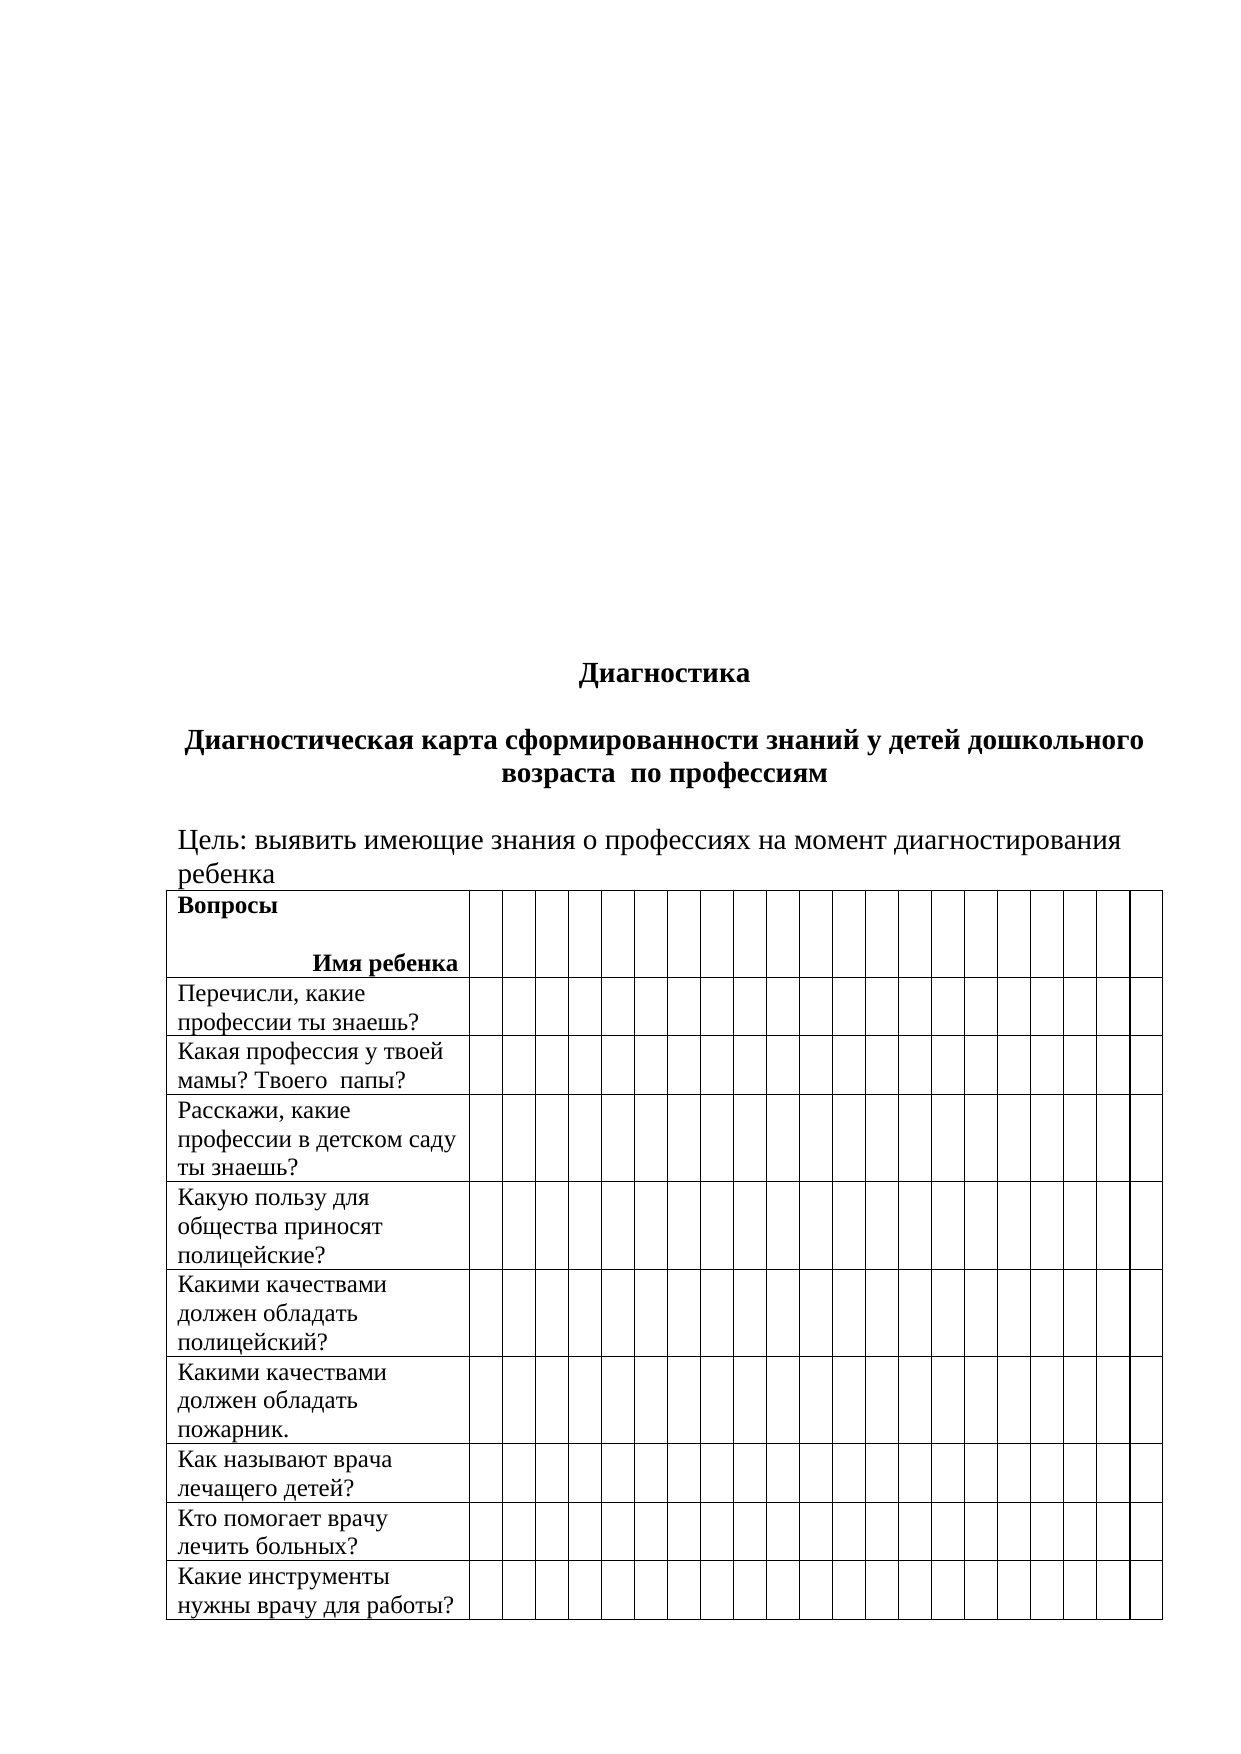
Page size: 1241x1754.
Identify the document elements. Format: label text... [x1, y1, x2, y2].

table_header [965, 891, 997, 977]
table_cell [536, 1270, 568, 1356]
table_cell [734, 1182, 766, 1268]
table_header [734, 891, 766, 977]
table_cell Какие инструменты нужны врачу для работы? [167, 1561, 469, 1619]
table_cell [470, 1357, 502, 1443]
table_cell [767, 1357, 799, 1443]
table_cell Какая профессия у твоей мамы? Твоего папы? [167, 1036, 469, 1094]
table_cell [965, 1182, 997, 1268]
table_cell [1031, 1095, 1063, 1181]
table_cell [602, 978, 634, 1035]
table_cell [668, 1270, 700, 1356]
table_cell [470, 1561, 502, 1619]
table_header [668, 891, 700, 977]
table_cell [1064, 1357, 1096, 1443]
table_header [602, 891, 634, 977]
table_cell [503, 1357, 535, 1443]
table_cell [734, 1270, 766, 1356]
table_cell [800, 1444, 832, 1502]
table_cell [635, 1182, 667, 1268]
table_cell [470, 1270, 502, 1356]
table_header [899, 891, 931, 977]
table_cell [1097, 1270, 1129, 1356]
table_cell [668, 1182, 700, 1268]
table_cell [701, 1561, 733, 1619]
table_header [1097, 891, 1129, 977]
table_header [635, 891, 667, 977]
table_cell [602, 1270, 634, 1356]
table_header [1064, 891, 1096, 977]
table_cell [899, 1561, 931, 1619]
table_cell [899, 1503, 931, 1560]
table_cell [1031, 1182, 1063, 1268]
table_header [767, 891, 799, 977]
table_cell [569, 978, 601, 1035]
table_cell [569, 1503, 601, 1560]
table_cell [503, 1561, 535, 1619]
table_cell [470, 1095, 502, 1181]
table_header [932, 891, 964, 977]
table_cell [833, 1561, 865, 1619]
table_cell [767, 1270, 799, 1356]
table_cell [998, 1182, 1030, 1268]
table_cell [998, 1270, 1030, 1356]
table_cell [932, 1357, 964, 1443]
table_header [569, 891, 601, 977]
table_cell [1064, 1036, 1096, 1094]
table_cell [536, 1357, 568, 1443]
table_cell [1097, 1561, 1129, 1619]
table_cell [1064, 1561, 1096, 1619]
table_cell Расскажи, какие профессии в детском саду ты знаешь? [167, 1095, 469, 1181]
table_cell [1131, 1503, 1162, 1560]
table_cell [1064, 1270, 1096, 1356]
table_cell [635, 1503, 667, 1560]
table_cell [635, 1561, 667, 1619]
table_cell [767, 1182, 799, 1268]
table_cell [767, 1503, 799, 1560]
table_cell [734, 1357, 766, 1443]
table_cell [1031, 1270, 1063, 1356]
table_cell [899, 1182, 931, 1268]
table_cell [1131, 1182, 1162, 1268]
table_cell [668, 1444, 700, 1502]
table_cell [701, 1503, 733, 1560]
table_cell [503, 1095, 535, 1181]
table_cell [833, 1503, 865, 1560]
table_cell [1097, 1036, 1129, 1094]
table_cell [470, 1444, 502, 1502]
table_cell [965, 1036, 997, 1094]
table_cell [734, 1561, 766, 1619]
table_cell [899, 1036, 931, 1094]
table_cell [932, 978, 964, 1035]
table_cell [668, 978, 700, 1035]
table_header [470, 891, 502, 977]
table_cell [701, 978, 733, 1035]
table_cell [800, 1182, 832, 1268]
table_cell [833, 978, 865, 1035]
table_cell [1097, 1503, 1129, 1560]
table_cell [734, 1444, 766, 1502]
table_cell [1064, 1095, 1096, 1181]
table_cell [899, 1095, 931, 1181]
table_cell [767, 1444, 799, 1502]
table_cell [1097, 978, 1129, 1035]
table_cell [1131, 1095, 1162, 1181]
table_cell [668, 1036, 700, 1094]
table_cell [899, 978, 931, 1035]
table_cell Какую пользу для общества приносят полицейские? [167, 1182, 469, 1268]
table_cell [767, 1561, 799, 1619]
table_cell [602, 1095, 634, 1181]
table_cell [932, 1182, 964, 1268]
table_cell [1064, 1182, 1096, 1268]
table_cell [470, 1182, 502, 1268]
table_cell [866, 1036, 898, 1094]
table_cell [1131, 1270, 1162, 1356]
table_cell Кто помогает врачу лечить больных? [167, 1503, 469, 1560]
table_cell [998, 1561, 1030, 1619]
table_cell [536, 1444, 568, 1502]
table_cell [932, 1095, 964, 1181]
table_cell [800, 1095, 832, 1181]
table_cell [569, 1444, 601, 1502]
table_cell [668, 1357, 700, 1443]
table_cell [701, 1444, 733, 1502]
table_cell [965, 1357, 997, 1443]
table_cell [668, 1095, 700, 1181]
table_cell [932, 1503, 964, 1560]
table_cell [767, 1036, 799, 1094]
table_cell [1031, 978, 1063, 1035]
table_cell [932, 1036, 964, 1094]
table_header [1131, 891, 1162, 977]
table_cell [734, 1036, 766, 1094]
table_cell [602, 1036, 634, 1094]
table_cell [932, 1561, 964, 1619]
table_cell [998, 1036, 1030, 1094]
text Диагностика [177, 655, 1152, 688]
table_cell [998, 1444, 1030, 1502]
table_cell [503, 1036, 535, 1094]
table_cell Какими качествами должен обладать полицейский? [167, 1270, 469, 1356]
table_cell [503, 1503, 535, 1560]
table_cell [602, 1444, 634, 1502]
table_cell [1064, 1503, 1096, 1560]
table_cell [767, 1095, 799, 1181]
table_cell [536, 1503, 568, 1560]
table_cell [635, 1036, 667, 1094]
table_cell [701, 1036, 733, 1094]
table_cell [866, 1182, 898, 1268]
table_cell [536, 1036, 568, 1094]
table_cell [965, 1095, 997, 1181]
table_cell [833, 1182, 865, 1268]
table_cell [569, 1182, 601, 1268]
table_cell [569, 1357, 601, 1443]
table_cell [734, 978, 766, 1035]
table_cell [569, 1095, 601, 1181]
table_cell [866, 1270, 898, 1356]
table_cell [1031, 1561, 1063, 1619]
table_cell [833, 1270, 865, 1356]
table_cell [734, 1095, 766, 1181]
table_header [1031, 891, 1063, 977]
table_cell [800, 1561, 832, 1619]
table_cell [833, 1095, 865, 1181]
table_cell [1064, 1444, 1096, 1502]
table_cell [1131, 978, 1162, 1035]
table_cell [602, 1503, 634, 1560]
table_cell [503, 978, 535, 1035]
table_header [866, 891, 898, 977]
table_cell [470, 1036, 502, 1094]
table_cell [602, 1182, 634, 1268]
table_cell [998, 1357, 1030, 1443]
table_cell [1097, 1182, 1129, 1268]
text Диагностическая карта сформированности знаний у детей дошкольного возраста по профессиям [177, 722, 1152, 789]
table_cell [734, 1503, 766, 1560]
text Цель: выявить имеющие знания о профессиях на момент диагностирования ребенка [177, 822, 1152, 889]
table_cell [800, 1357, 832, 1443]
table_cell [866, 978, 898, 1035]
table_cell [569, 1270, 601, 1356]
table_cell [800, 1270, 832, 1356]
table_header [503, 891, 535, 977]
table_cell [965, 1444, 997, 1502]
table_cell [701, 1357, 733, 1443]
table_cell [635, 1444, 667, 1502]
table_cell [800, 1503, 832, 1560]
table_cell [536, 1182, 568, 1268]
table_cell [1097, 1444, 1129, 1502]
table_cell [1131, 1561, 1162, 1619]
table_cell [635, 1357, 667, 1443]
table_cell [998, 1095, 1030, 1181]
table_cell [932, 1270, 964, 1356]
table_cell [965, 1270, 997, 1356]
table_cell [932, 1444, 964, 1502]
table_cell [899, 1444, 931, 1502]
table_cell [1031, 1357, 1063, 1443]
table_cell [569, 1561, 601, 1619]
table_header [701, 891, 733, 977]
table_cell [1064, 978, 1096, 1035]
table_cell [503, 1444, 535, 1502]
table_header [800, 891, 832, 977]
table_cell [866, 1444, 898, 1502]
table_cell [470, 978, 502, 1035]
table_cell [1131, 1444, 1162, 1502]
table_cell [1031, 1036, 1063, 1094]
table_cell [602, 1357, 634, 1443]
table_cell [899, 1357, 931, 1443]
table_cell [536, 978, 568, 1035]
table_cell [635, 1270, 667, 1356]
table_cell [767, 978, 799, 1035]
table_cell [701, 1270, 733, 1356]
table_cell [701, 1182, 733, 1268]
table_cell [602, 1561, 634, 1619]
table_cell [1031, 1503, 1063, 1560]
table_cell [866, 1357, 898, 1443]
table_cell [965, 1561, 997, 1619]
table_cell [470, 1503, 502, 1560]
table_cell [1131, 1357, 1162, 1443]
table_cell [965, 978, 997, 1035]
table_cell [668, 1503, 700, 1560]
table_cell [800, 1036, 832, 1094]
table_cell Как называют врача лечащего детей? [167, 1444, 469, 1502]
table_cell [899, 1270, 931, 1356]
table_cell [1097, 1095, 1129, 1181]
table_cell [998, 978, 1030, 1035]
table_cell [503, 1270, 535, 1356]
table_cell [569, 1036, 601, 1094]
table_cell [800, 978, 832, 1035]
table_cell [965, 1503, 997, 1560]
table_cell [866, 1503, 898, 1560]
table_cell [1097, 1357, 1129, 1443]
table_cell [503, 1182, 535, 1268]
table_cell [833, 1357, 865, 1443]
table_cell Какими качествами должен обладать пожарник. [167, 1357, 469, 1443]
table_cell [701, 1095, 733, 1181]
table_cell [998, 1503, 1030, 1560]
table_cell [668, 1561, 700, 1619]
table_header Вопросы Имя ребенка [167, 891, 469, 977]
table_cell [866, 1095, 898, 1181]
table_cell [536, 1561, 568, 1619]
table_cell [635, 1095, 667, 1181]
table_cell [866, 1561, 898, 1619]
table_cell Перечисли, какие профессии ты знаешь? [167, 978, 469, 1035]
table_header [833, 891, 865, 977]
table_cell [833, 1444, 865, 1502]
table_header [998, 891, 1030, 977]
table_cell [833, 1036, 865, 1094]
table_cell [536, 1095, 568, 1181]
table_cell [1131, 1036, 1162, 1094]
table_header [536, 891, 568, 977]
table_cell [1031, 1444, 1063, 1502]
table_cell [635, 978, 667, 1035]
